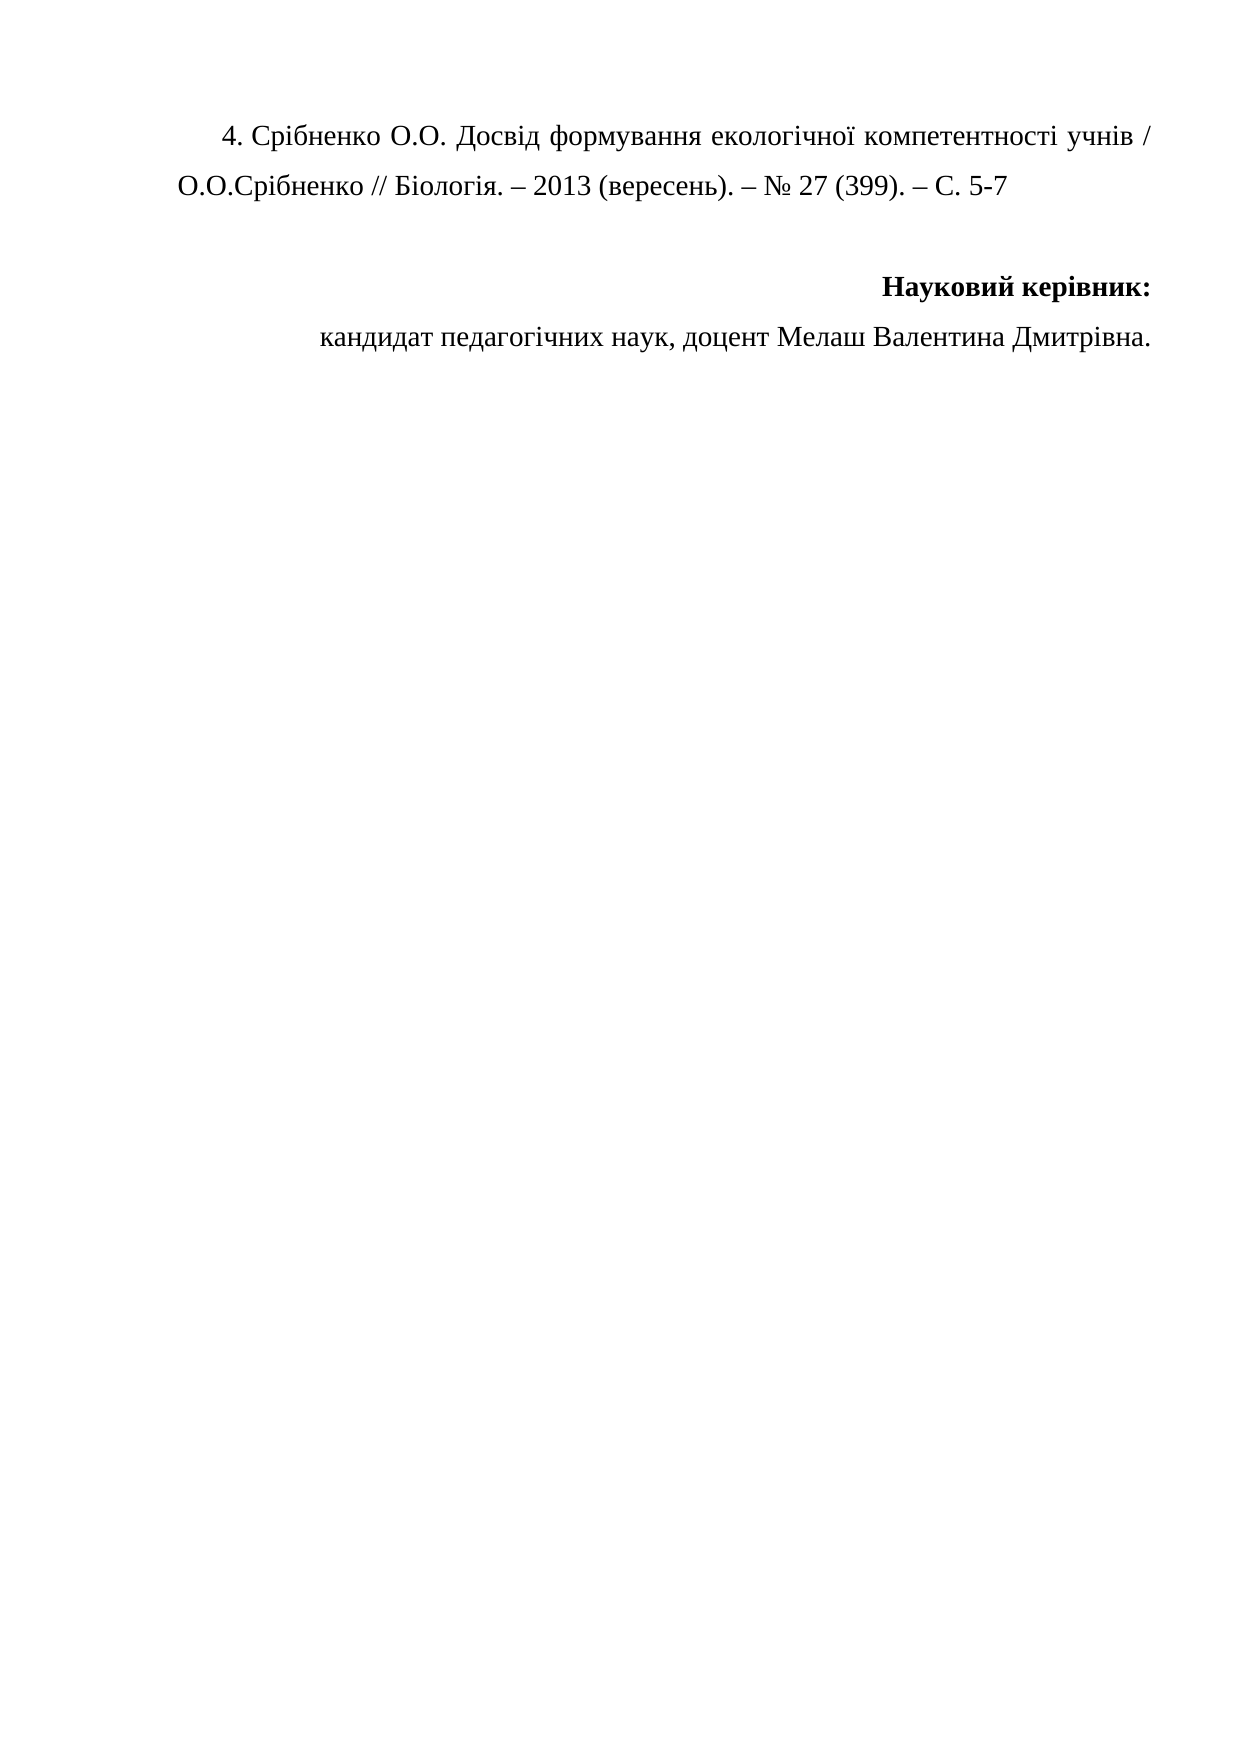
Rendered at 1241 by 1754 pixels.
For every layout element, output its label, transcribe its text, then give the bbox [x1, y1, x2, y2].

list кандидат педагогічних наук, доцент Мелаш Валентина Дмитрівна. [252, 319, 1152, 353]
list Науковий керівник: [252, 269, 1152, 303]
list Срібненко О.О. Досвід формування екологічної компетентності учнів / О.О.Срібненко // Біологія. – 2013 (вересень). – № 27 (399). – С. 5-7 [177, 118, 1152, 202]
